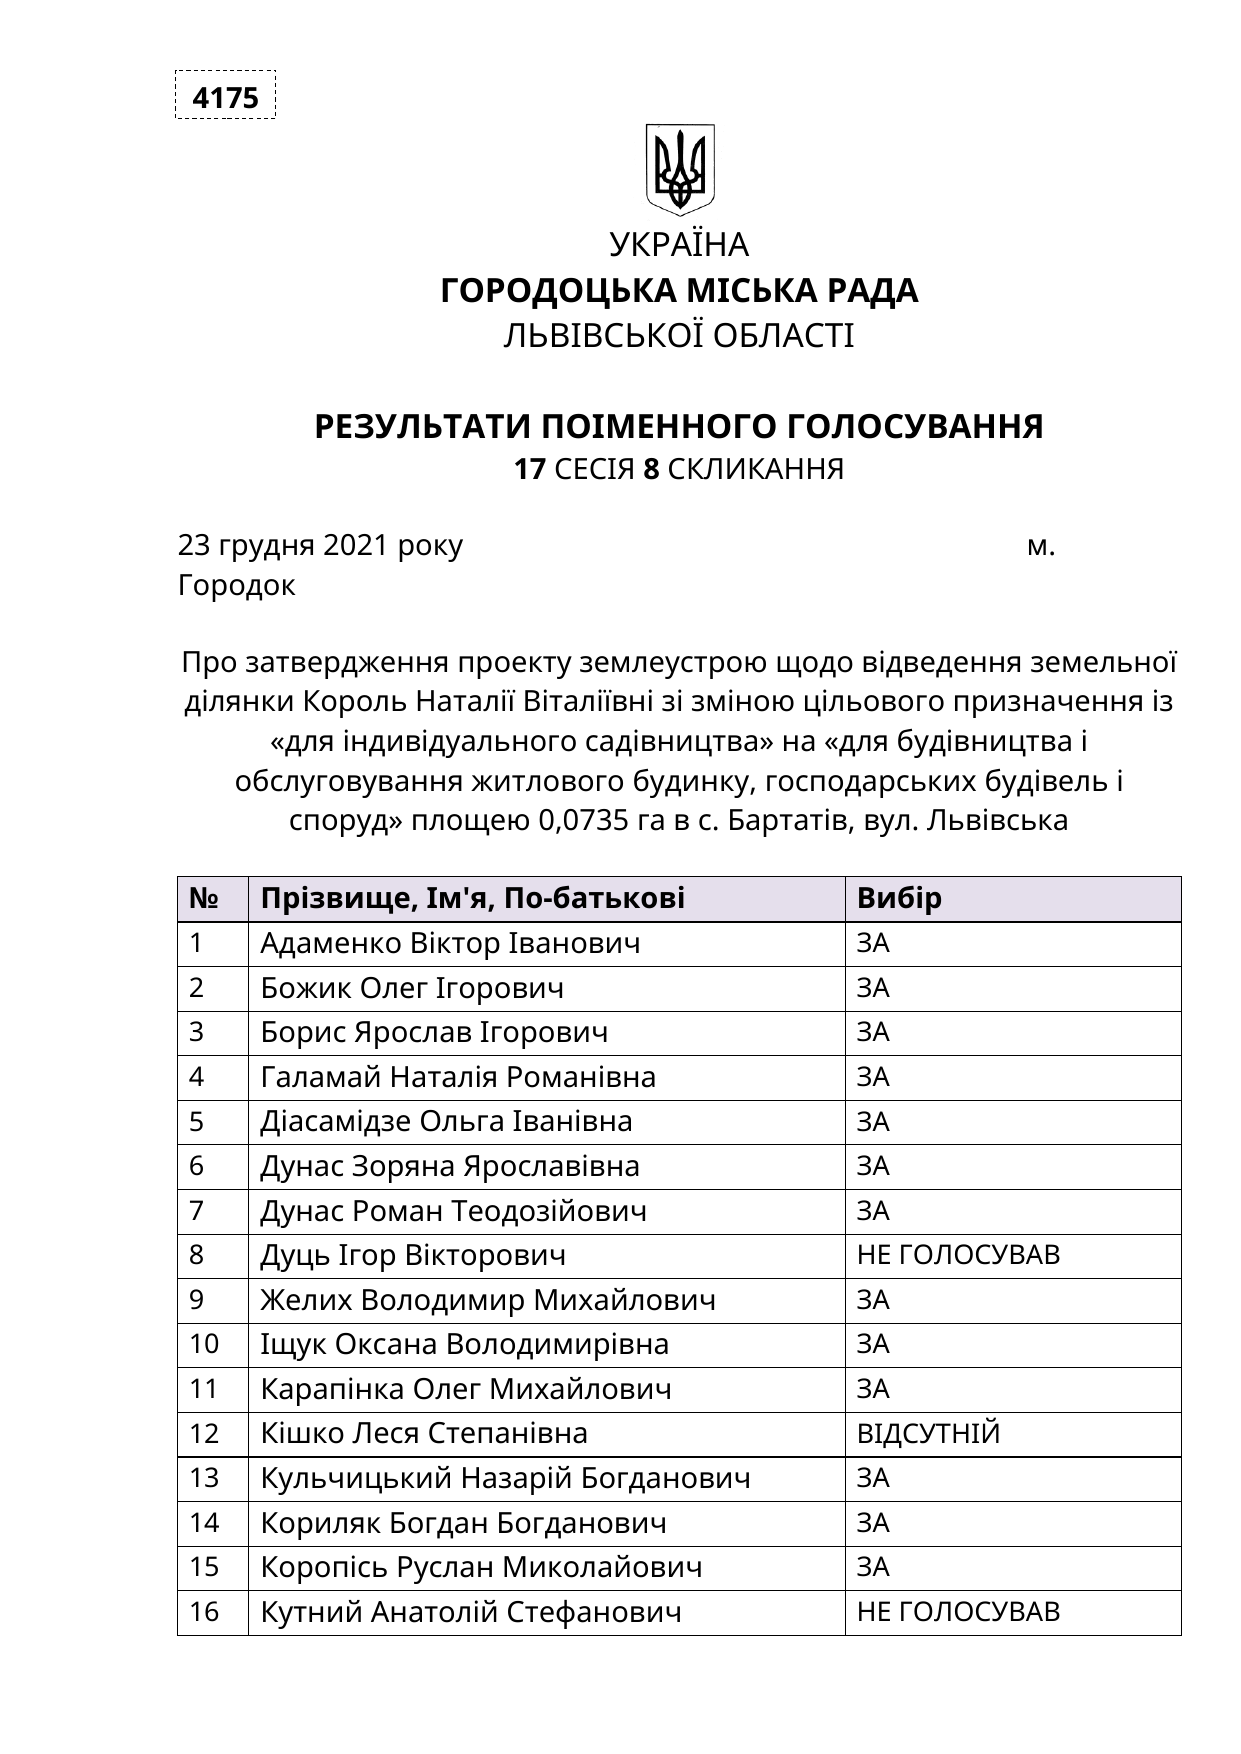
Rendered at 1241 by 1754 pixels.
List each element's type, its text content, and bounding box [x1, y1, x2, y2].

table_header № [178, 877, 248, 921]
table_cell Дуць Ігор Вікторович [249, 1235, 845, 1278]
table_cell ЗА [846, 1056, 1181, 1100]
table_cell Желих Володимир Михайлович [249, 1279, 845, 1323]
table_cell Кульчицький Назарій Богданович [249, 1458, 845, 1501]
table_header Вибір [846, 877, 1181, 921]
table_cell Іщук Оксана Володимирівна [249, 1324, 845, 1367]
picture [633, 118, 726, 221]
table_cell Дунас Зоряна Ярославівна [249, 1145, 845, 1189]
table_cell Кутний Анатолій Стефанович [249, 1591, 845, 1635]
table_cell 9 [178, 1279, 248, 1323]
table_cell 6 [178, 1145, 248, 1189]
table_cell 3 [178, 1012, 248, 1055]
table_cell 7 [178, 1190, 248, 1233]
table_cell ЗА [846, 1368, 1181, 1412]
table_cell 1 [178, 923, 248, 966]
text ЛЬВІВСЬКОЇ ОБЛАСТІ [177, 312, 1181, 357]
table_cell Дунас Роман Теодозійович [249, 1190, 845, 1233]
table_cell НЕ ГОЛОСУВАВ [846, 1235, 1181, 1278]
table_cell Діасамідзе Ольга Іванівна [249, 1101, 845, 1144]
table_cell ЗА [846, 1324, 1181, 1367]
table_cell ЗА [846, 967, 1181, 1011]
table_cell 5 [178, 1101, 248, 1144]
table_cell ЗА [846, 1547, 1181, 1590]
table_cell 14 [178, 1502, 248, 1546]
table_cell 11 [178, 1368, 248, 1412]
table_cell 4 [178, 1056, 248, 1100]
text 17 СЕСІЯ 8 СКЛИКАННЯ [177, 448, 1181, 488]
table_cell 2 [178, 967, 248, 1011]
table_cell Карапінка Олег Михайлович [249, 1368, 845, 1412]
table_cell ЗА [846, 1502, 1181, 1546]
table_cell ЗА [846, 1190, 1181, 1233]
table_cell Кішко Леся Степанівна [249, 1413, 845, 1456]
table_cell Галамай Наталія Романівна [249, 1056, 845, 1100]
table_cell Божик Олег Ігорович [249, 967, 845, 1011]
table_cell Коропісь Руслан Миколайович [249, 1547, 845, 1590]
table_cell ЗА [846, 923, 1181, 966]
table_cell Борис Ярослав Ігорович [249, 1012, 845, 1055]
table_cell Кориляк Богдан Богданович [249, 1502, 845, 1546]
table_cell ЗА [846, 1279, 1181, 1323]
table_header Прізвище, Ім'я, По-батькові [249, 877, 845, 921]
table_cell 16 [178, 1591, 248, 1635]
text РЕЗУЛЬТАТИ ПОІМЕННОГО ГОЛОСУВАННЯ [177, 403, 1181, 448]
table_cell ЗА [846, 1012, 1181, 1055]
text 23 грудня 2021 року м. Городок [177, 525, 1181, 604]
table_cell Адаменко Віктор Іванович [249, 923, 845, 966]
text Про затвердження проекту землеустрою щодо відведення земельної ділянки Король Наталії Віталіївні зі зміною цільового призначення із «для індивідуального садівництва» на «для будівництва і обслуговування житлового будинку, господарських будівель і споруд» площею 0,0735 га в с. Бартатів, вул. Львівська [177, 641, 1181, 839]
table_cell ЗА [846, 1101, 1181, 1144]
text УКРАЇНА [177, 221, 1181, 266]
table_cell ЗА [846, 1458, 1181, 1501]
table_cell 8 [178, 1235, 248, 1278]
table_cell 10 [178, 1324, 248, 1367]
table_cell ЗА [846, 1145, 1181, 1189]
table_cell НЕ ГОЛОСУВАВ [846, 1591, 1181, 1635]
table_cell 12 [178, 1413, 248, 1456]
text ГОРОДОЦЬКА МІСЬКА РАДА [177, 266, 1181, 312]
table_cell 13 [178, 1458, 248, 1501]
table_cell 15 [178, 1547, 248, 1590]
table_cell ВІДСУТНІЙ [846, 1413, 1181, 1456]
